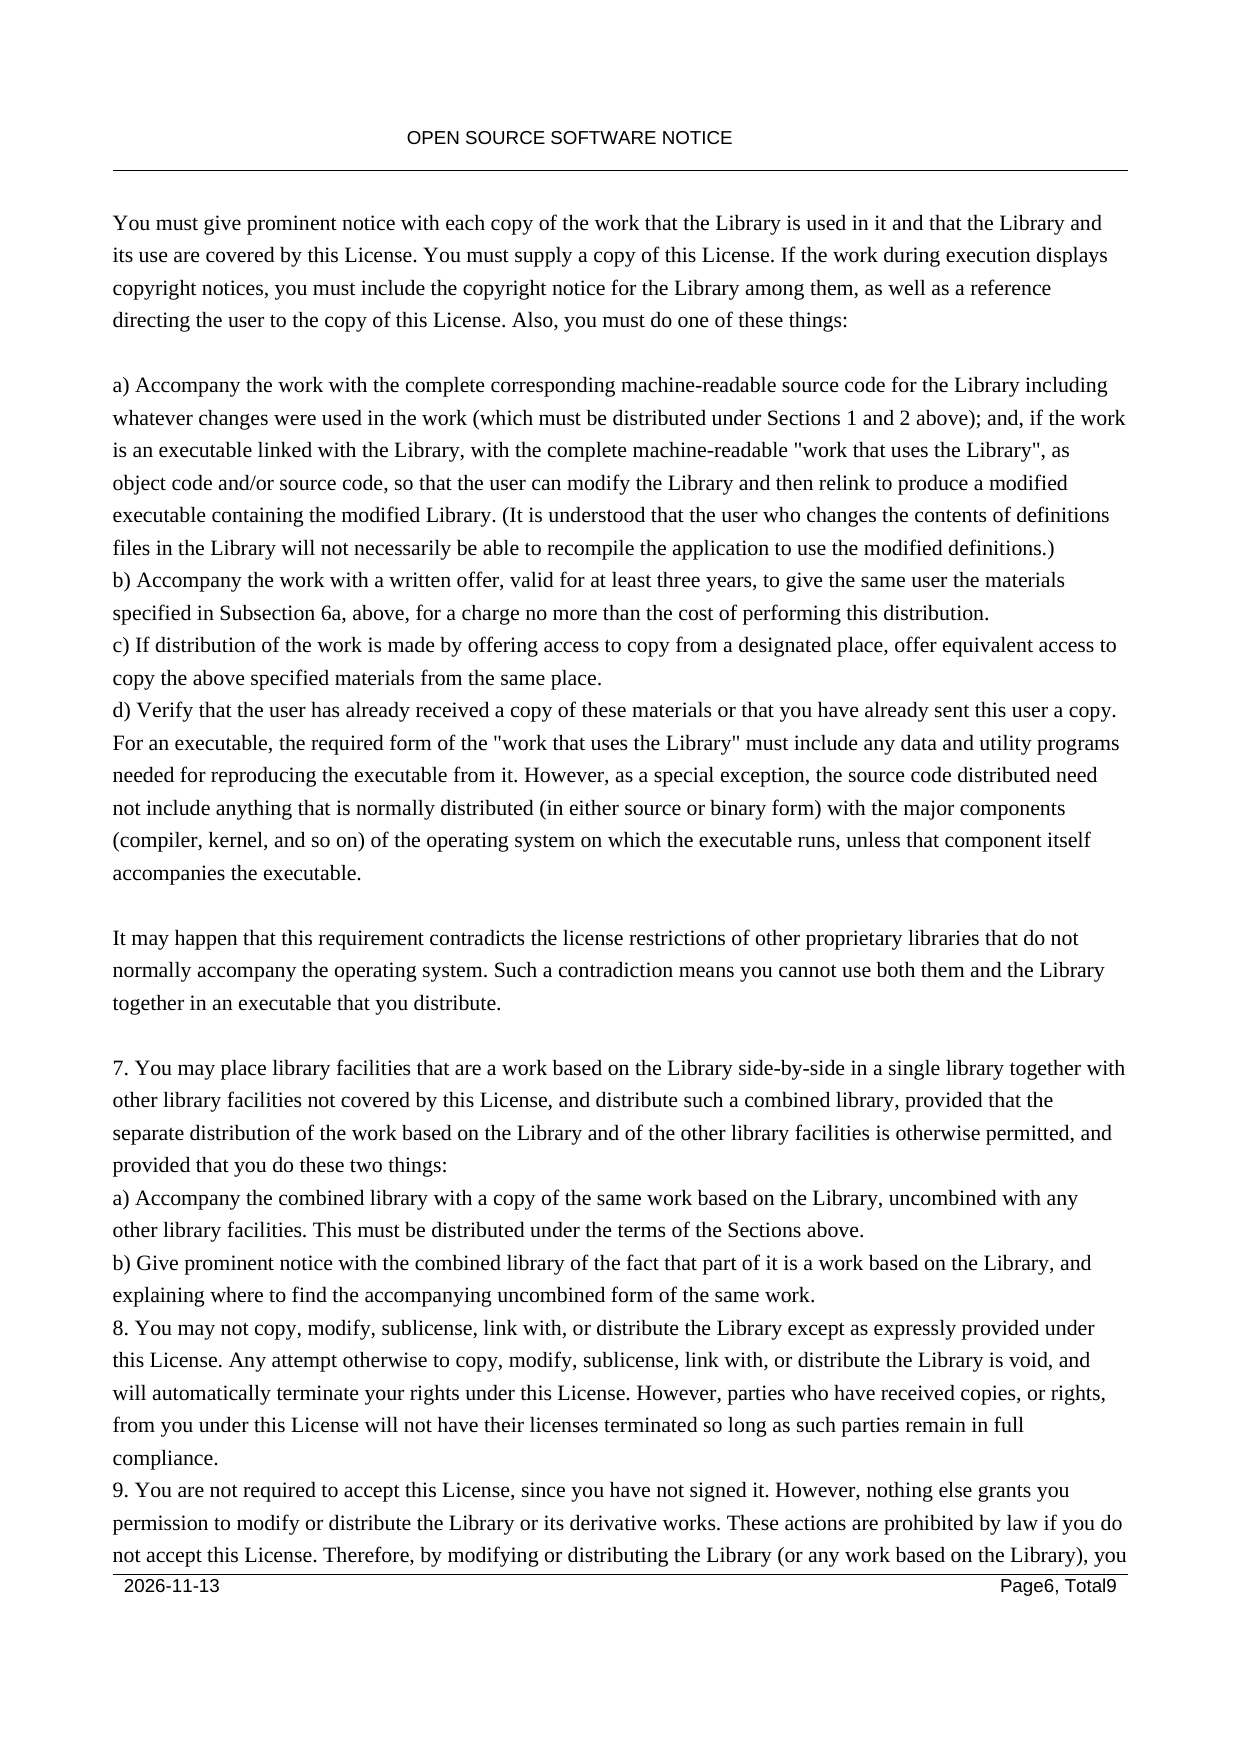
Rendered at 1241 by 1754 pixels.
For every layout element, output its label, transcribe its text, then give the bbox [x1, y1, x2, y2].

text It may happen that this requirement contradicts the license restrictions of other proprietary libraries that do not normally accompany the operating system. Such a contradiction means you cannot use both them and the Library together in an executable that you distribute. [112, 921, 1128, 1019]
text 8. You may not copy, modify, sublicense, link with, or distribute the Library except as expressly provided under this License. Any attempt otherwise to copy, modify, sublicense, link with, or distribute the Library is void, and will automatically terminate your rights under this License. However, parties who have received copies, or rights, from you under this License will not have their licenses terminated so long as such parties remain in full compliance. [112, 1311, 1128, 1474]
text You must give prominent notice with each copy of the work that the Library is used in it and that the Library and its use are covered by this License. You must supply a copy of this License. If the work during execution displays copyright notices, you must include the copyright notice for the Library among them, as well as a reference directing the user to the copy of this License. Also, you must do one of these things: [112, 206, 1128, 336]
text b) Accompany the work with a written offer, valid for at least three years, to give the same user the materials specified in Subsection 6a, above, for a charge no more than the cost of performing this distribution. [112, 564, 1128, 629]
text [112, 1474, 1128, 1571]
text a) Accompany the combined library with a copy of the same work based on the Library, uncombined with any other library facilities. This must be distributed under the terms of the Sections above. [112, 1181, 1128, 1246]
text b) Give prominent notice with the combined library of the fact that part of it is a work based on the Library, and explaining where to find the accompanying uncombined form of the same work. [112, 1246, 1128, 1311]
text d) Verify that the user has already received a copy of these materials or that you have already sent this user a copy. [112, 694, 1128, 726]
text 7. You may place library facilities that are a work based on the Library side-by-side in a single library together with other library facilities not covered by this License, and distribute such a combined library, provided that the separate distribution of the work based on the Library and of the other library facilities is otherwise permitted, and provided that you do these two things: [112, 1051, 1128, 1181]
text For an executable, the required form of the "work that uses the Library" must include any data and utility programs needed for reproducing the executable from it. However, as a special exception, the source code distributed need not include anything that is normally distributed (in either source or binary form) with the major components (compiler, kernel, and so on) of the operating system on which the executable runs, unless that component itself accompanies the executable. [112, 726, 1128, 889]
text c) If distribution of the work is made by offering access to copy from a designated place, offer equivalent access to copy the above specified materials from the same place. [112, 629, 1128, 694]
text a) Accompany the work with the complete corresponding machine-readable source code for the Library including whatever changes were used in the work (which must be distributed under Sections 1 and 2 above); and, if the work is an executable linked with the Library, with the complete machine-readable "work that uses the Library", as object code and/or source code, so that the user can modify the Library and then relink to produce a modified executable containing the modified Library. (It is understood that the user who changes the contents of definitions files in the Library will not necessarily be able to recompile the application to use the modified definitions.) [112, 369, 1128, 564]
